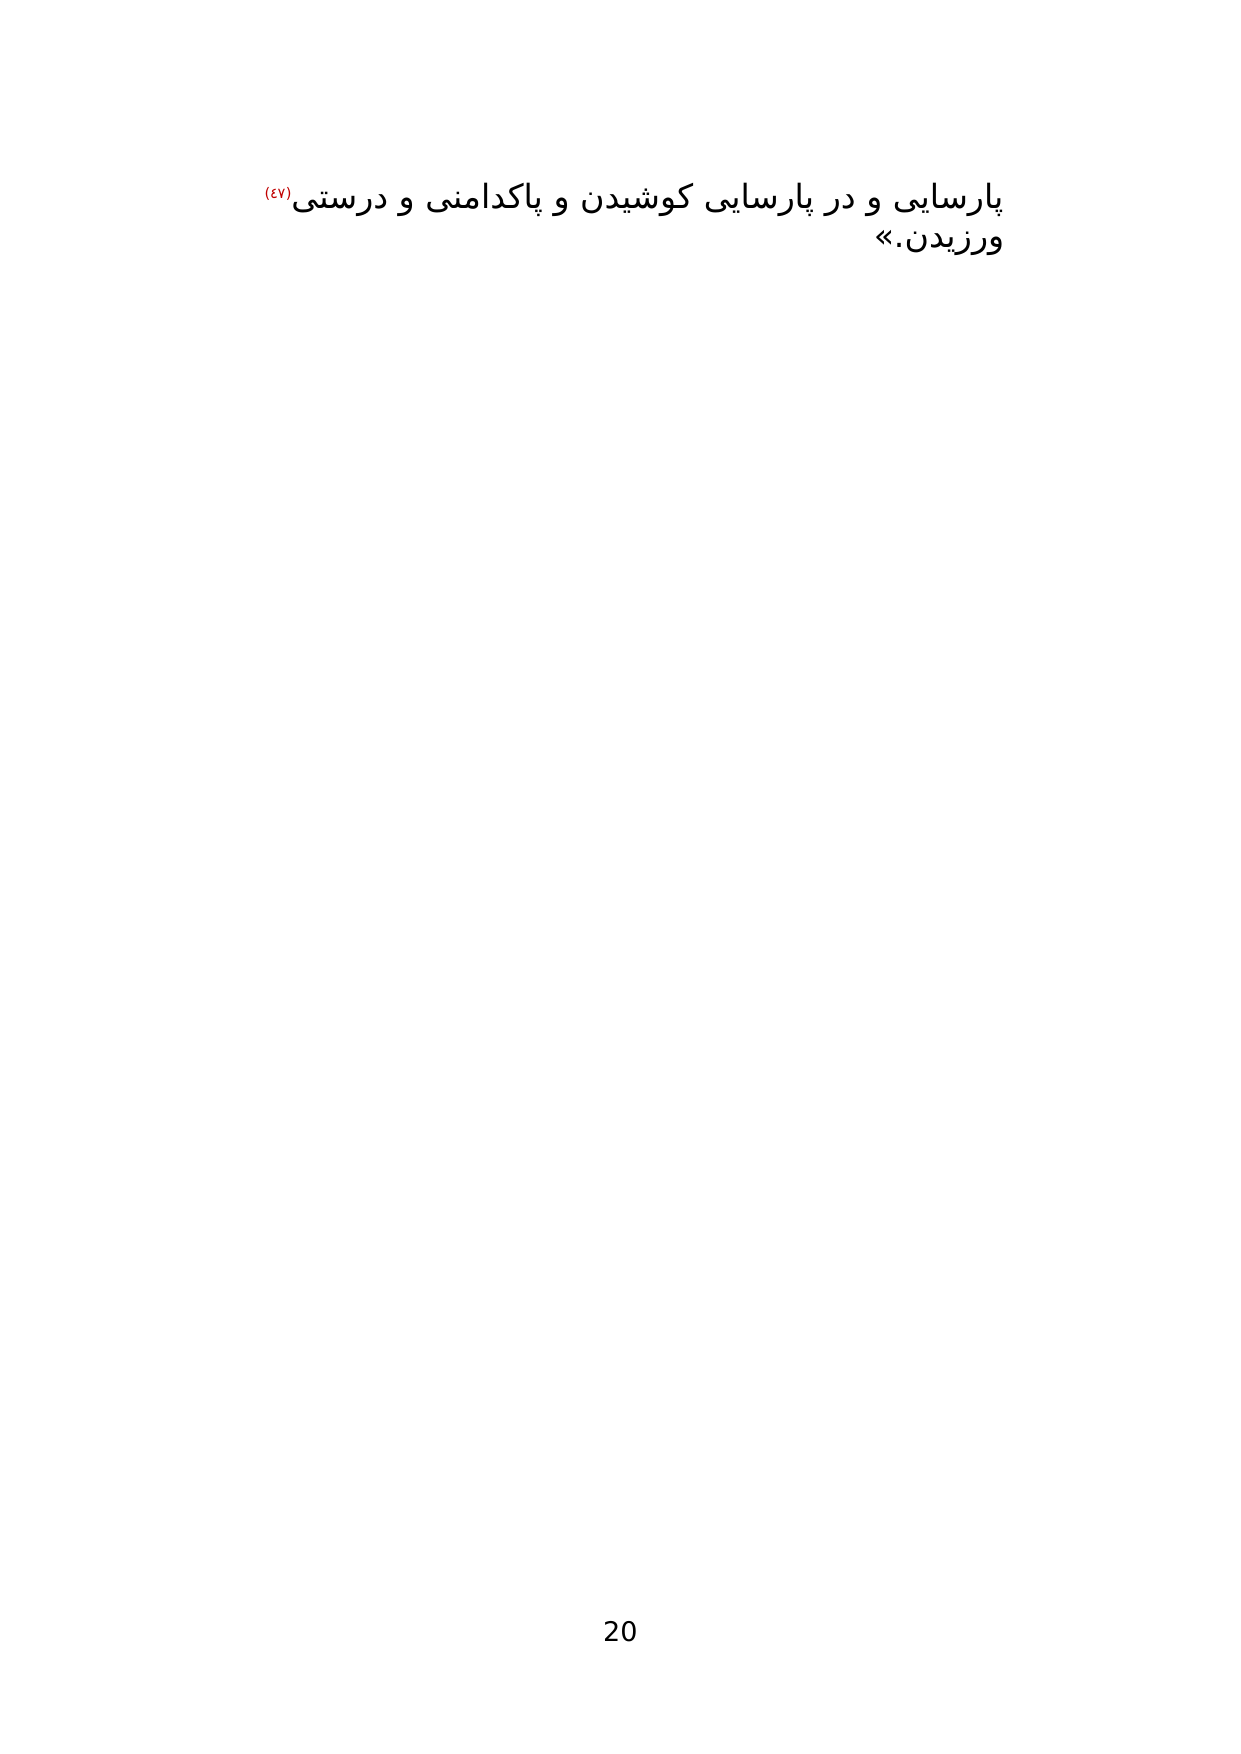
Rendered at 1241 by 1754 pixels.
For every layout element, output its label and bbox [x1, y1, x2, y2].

text [236, 177, 1004, 255]
